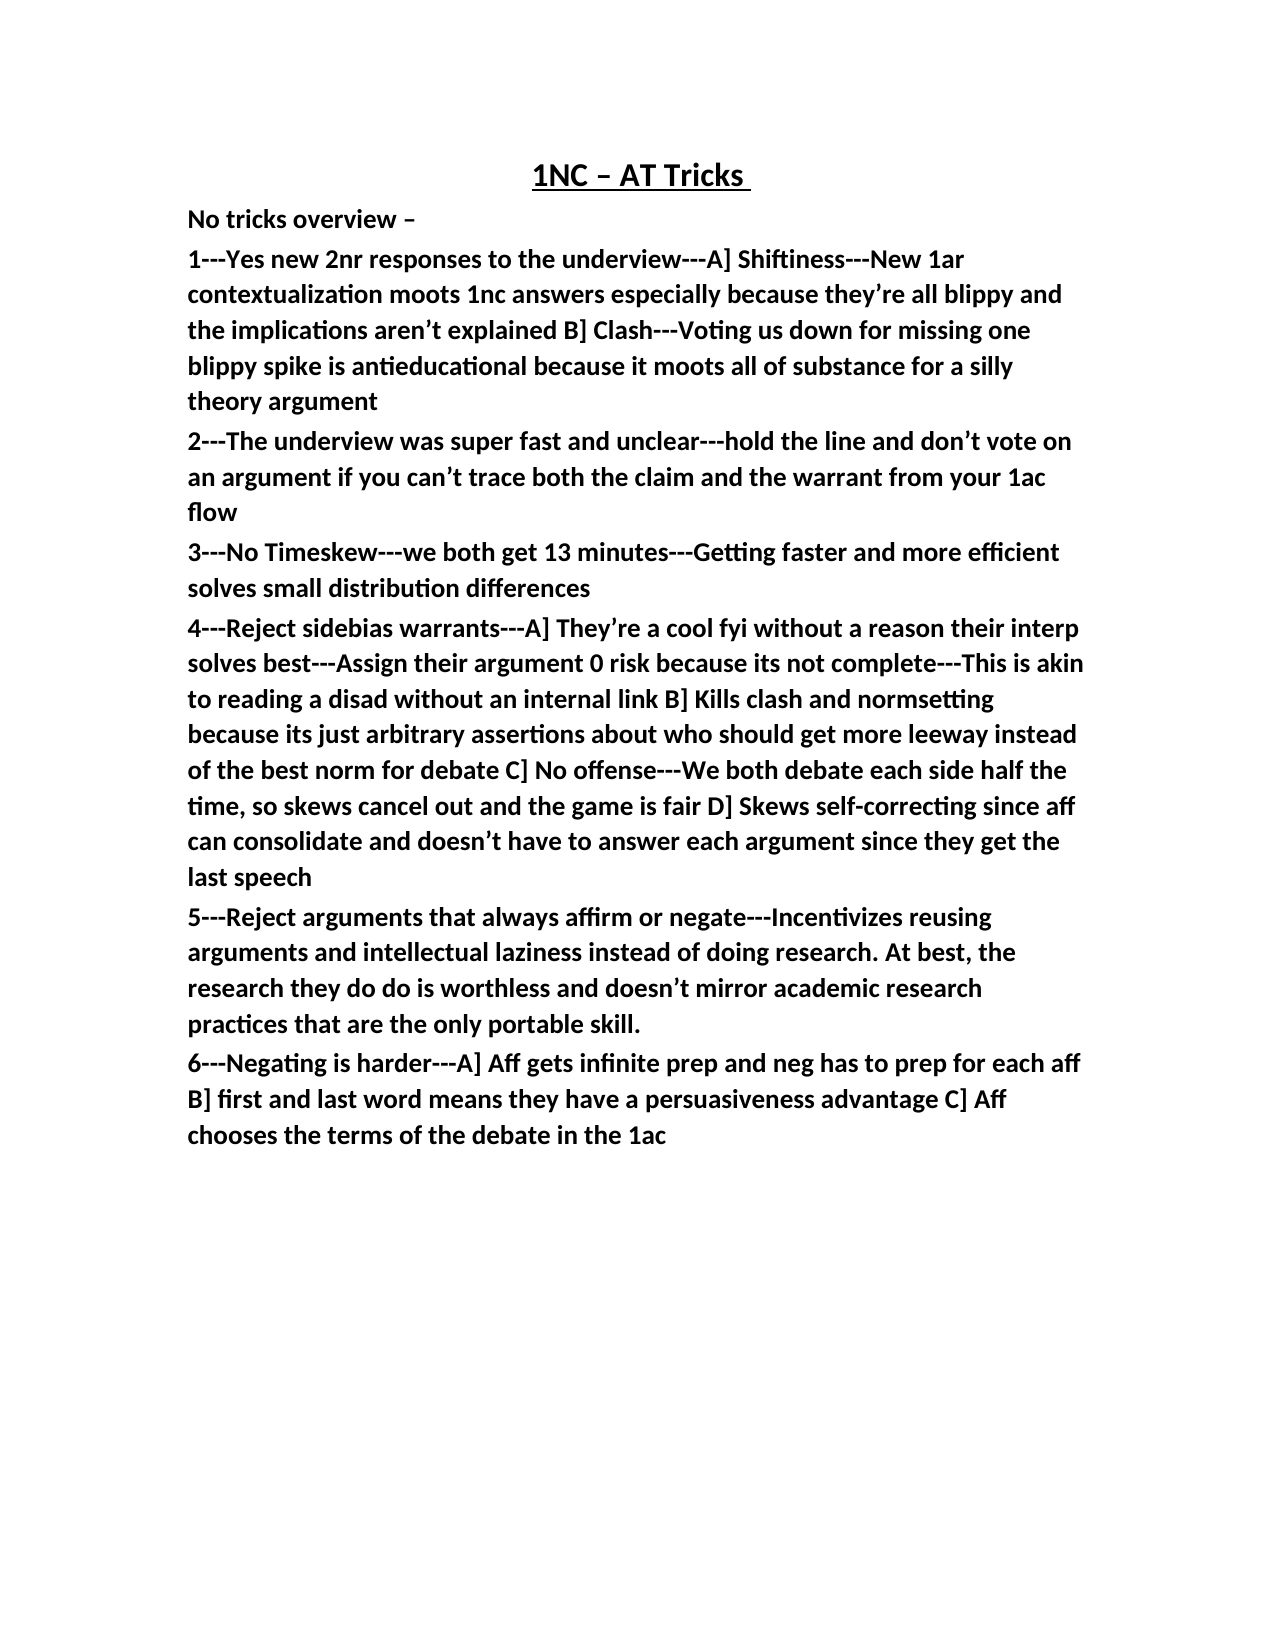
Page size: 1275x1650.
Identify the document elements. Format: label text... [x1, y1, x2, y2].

subtitle No tricks overview – [187, 202, 1087, 235]
subtitle 4---Reject sidebias warrants---A] They’re a cool fyi without a reason their interp solves best---Assign their argument 0 risk because its not complete---This is akin to reading a disad without an internal link B] Kills clash and normsetting because its just arbitrary assertions about who should get more leeway instead of the best norm for debate C] No offense---We both debate each side half the time, so skews cancel out and the game is fair D] Skews self-correcting since aff can consolidate and doesn’t have to answer each argument since they get the last speech [187, 611, 1087, 893]
subtitle 5---Reject arguments that always affirm or negate---Incentivizes reusing arguments and intellectual laziness instead of doing research. At best, the research they do do is worthless and doesn’t mirror academic research practices that are the only portable skill. [187, 900, 1087, 1040]
subtitle 2---The underview was super fast and unclear---hold the line and don’t vote on an argument if you can’t trace both the claim and the warrant from your 1ac flow [187, 424, 1087, 529]
subtitle 3---No Timeskew---we both get 13 minutes---Getting faster and more efficient solves small distribution differences [187, 535, 1087, 604]
subtitle 1NC – AT Tricks [187, 154, 1087, 195]
subtitle 6---Negating is harder---A] Aff gets infinite prep and neg has to prep for each aff B] first and last word means they have a persuasiveness advantage C] Aff chooses the terms of the debate in the 1ac [187, 1047, 1087, 1151]
subtitle 1---Yes new 2nr responses to the underview---A] Shiftiness---New 1ar contextualization moots 1nc answers especially because they’re all blippy and the implications aren’t explained B] Clash---Voting us down for missing one blippy spike is antieducational because it moots all of substance for a silly theory argument [187, 242, 1087, 418]
